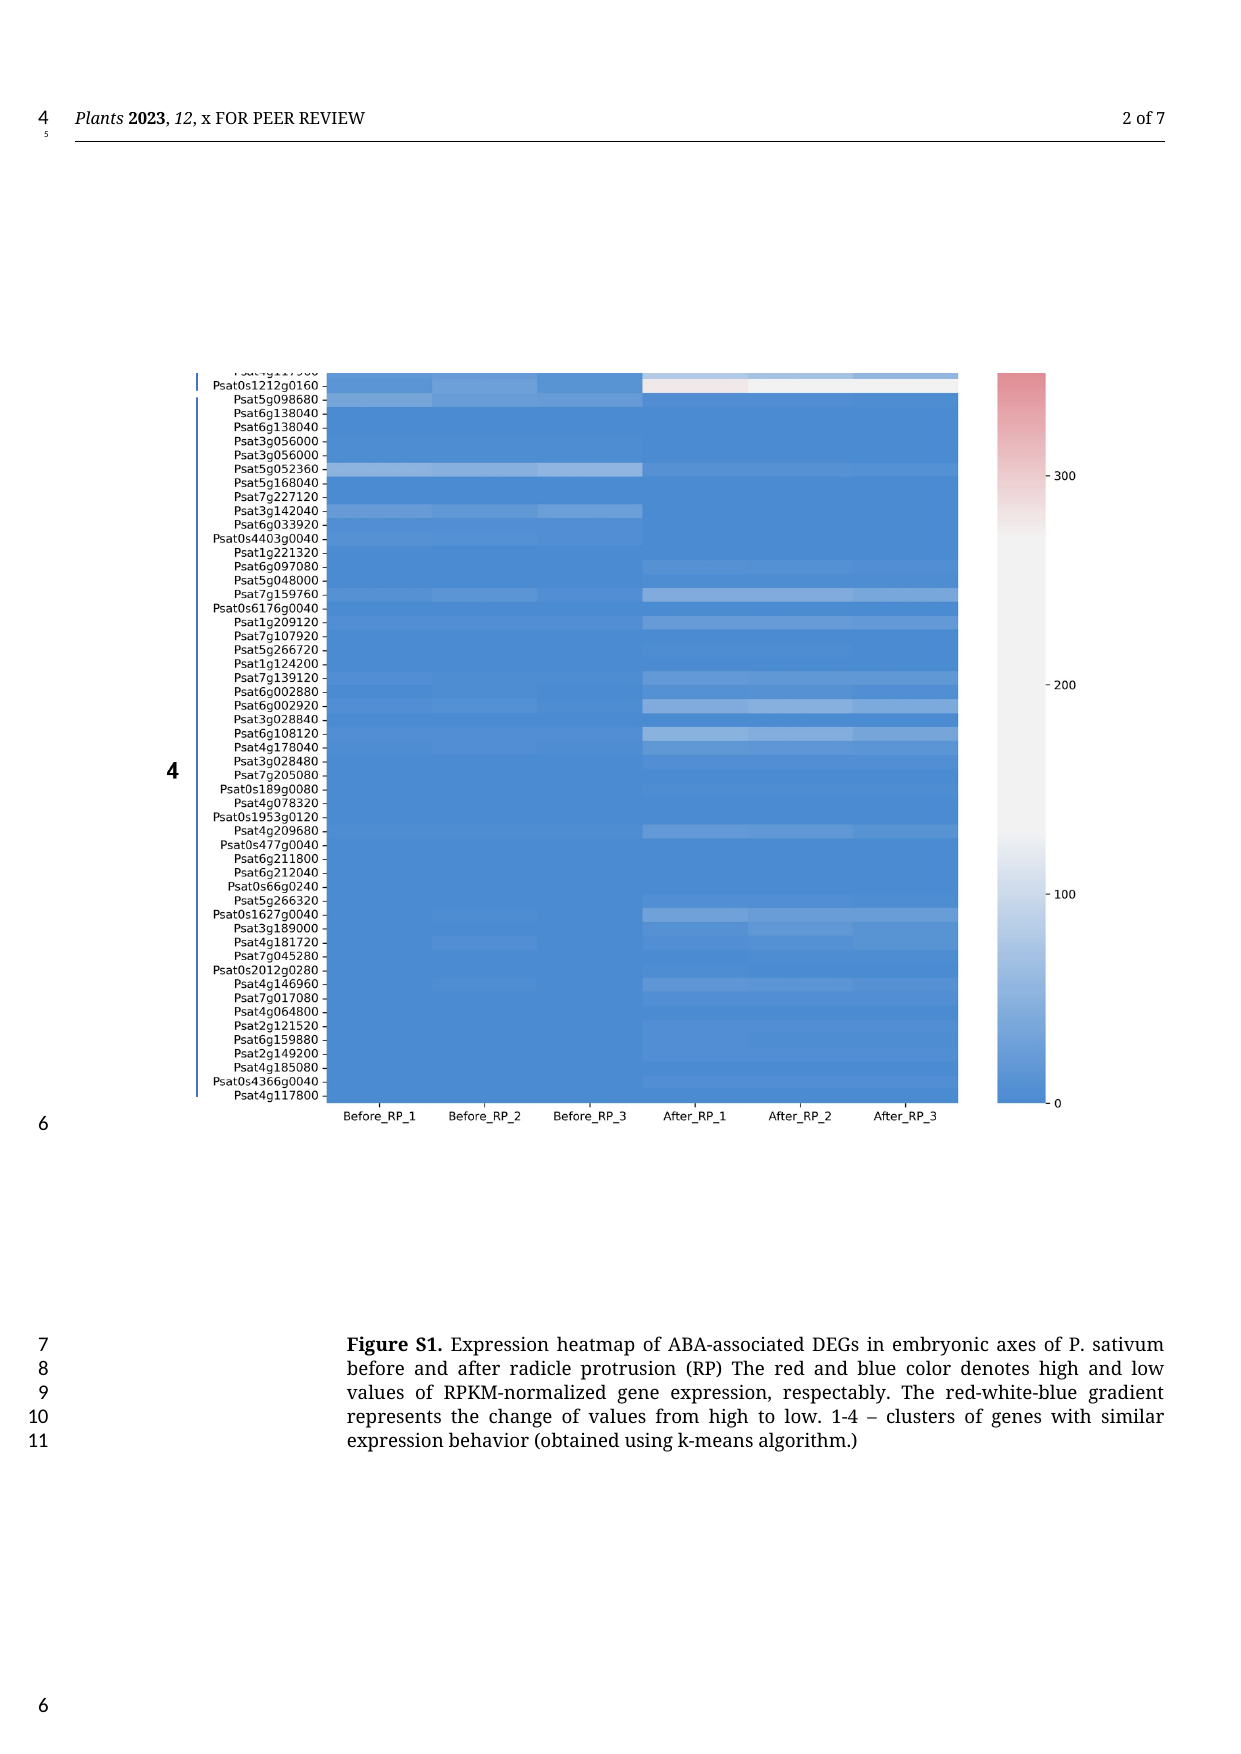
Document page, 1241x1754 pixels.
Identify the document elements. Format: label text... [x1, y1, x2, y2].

picture [144, 373, 1096, 1131]
text Figure S1. Expression heatmap of ABA-associated DEGs in embryonic axes of P. sativum before and after radicle protrusion (RP) The red and blue color denotes high and low values of RPKM-normalized gene expression, respectably. The red-white-blue gradient represents the change of values from high to low. 1-4 – clusters of genes with similar expression behavior (obtained using k-means algorithm.) [347, 1332, 1165, 1453]
